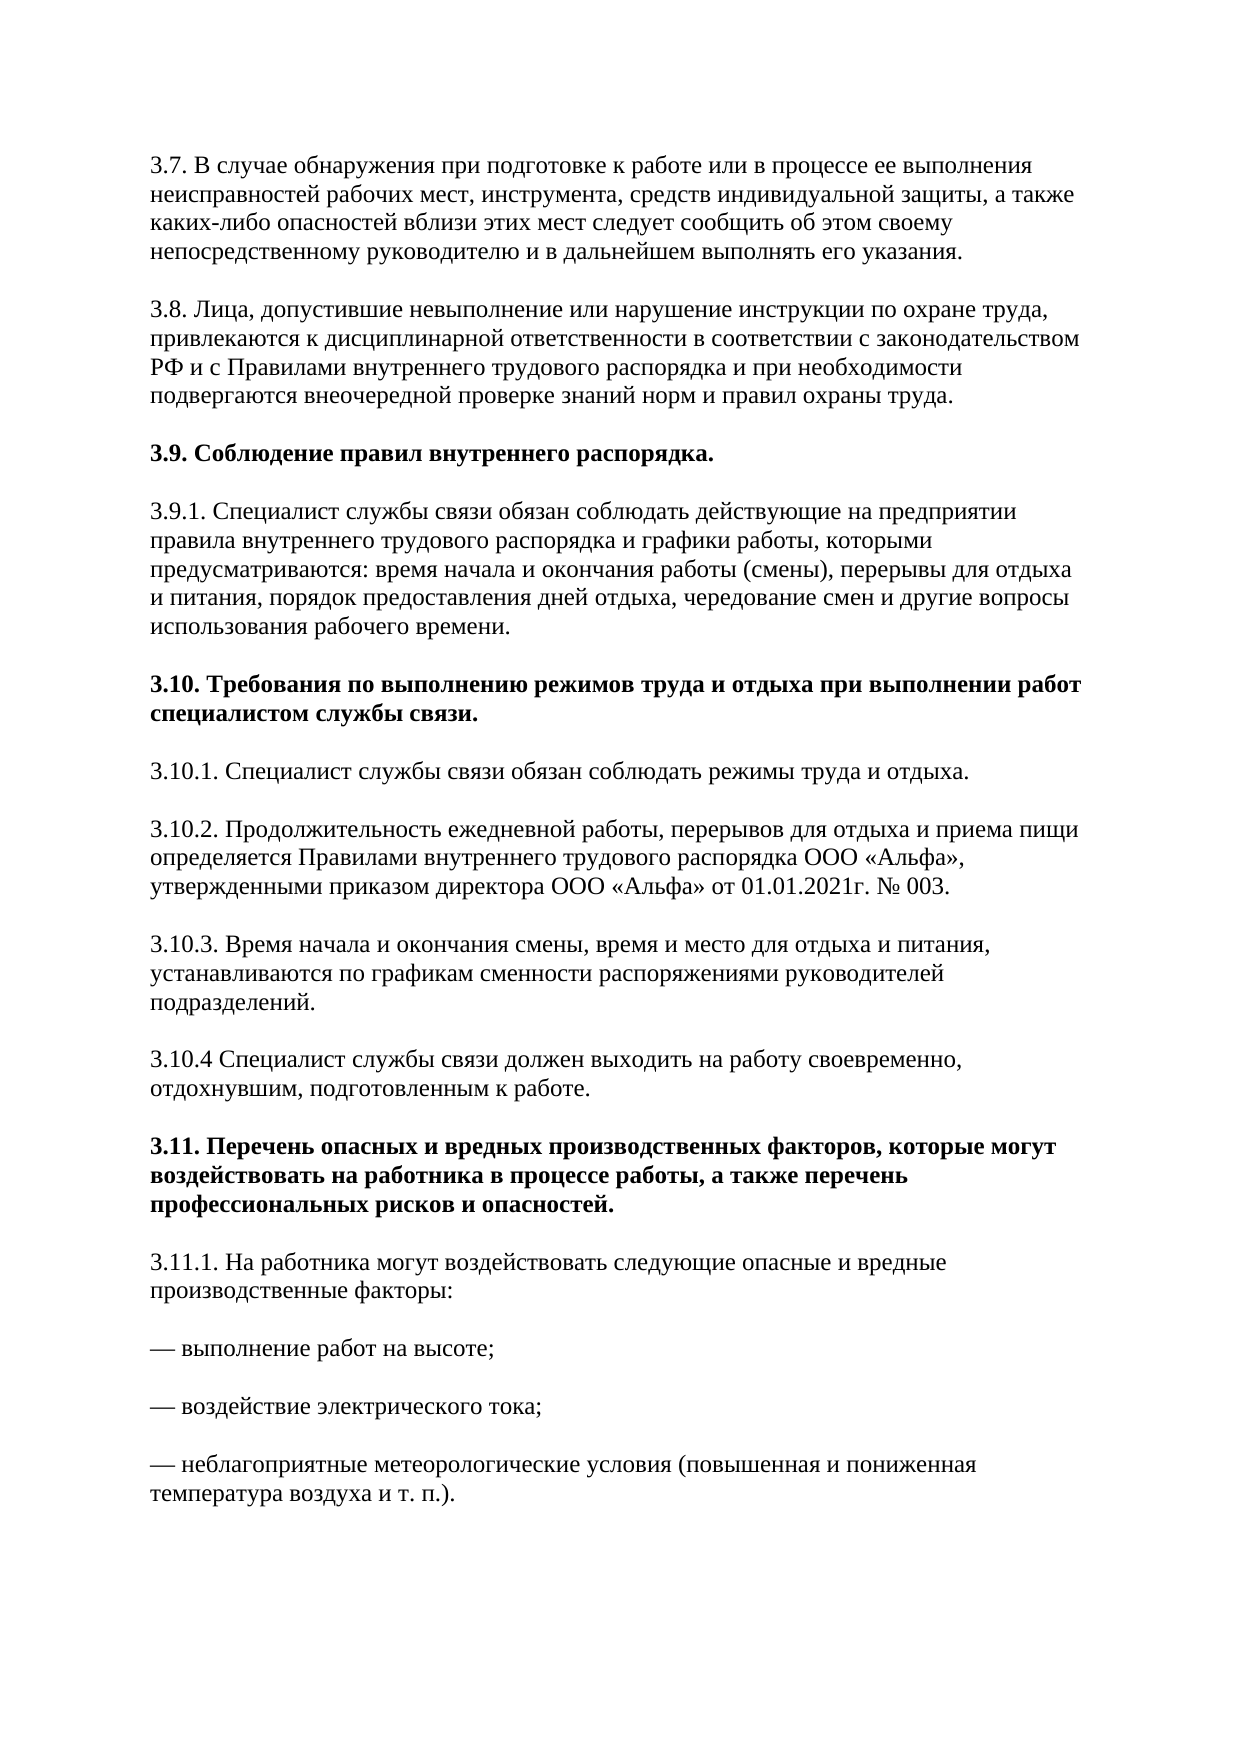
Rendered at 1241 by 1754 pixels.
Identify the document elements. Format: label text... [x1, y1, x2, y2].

text 3.7. В случае обнаружения при подготовке к работе или в процессе ее выполнения неисправностей рабочих мест, инструмента, средств индивидуальной защиты, а также каких-либо опасностей вблизи этих мест следует сообщить об этом своему непосредственному руководителю и в дальнейшем выполнять его указания. [150, 150, 1090, 265]
text 3.9.1. Специалист службы связи обязан соблюдать действующие на предприятии правила внутреннего трудового распорядка и графики работы, которыми предусматриваются: время начала и окончания работы (смены), перерывы для отдыха и питания, порядок предоставления дней отдыха, чередование смен и другие вопросы использования рабочего времени. [150, 496, 1090, 640]
text 3.11.1. На работника могут воздействовать следующие опасные и вредные производственные факторы: [150, 1247, 1090, 1304]
text 3.9. Соблюдение правил внутреннего распорядка. [150, 438, 1090, 467]
text — неблагоприятные метеорологические условия (повышенная и пониженная температура воздуха и т. п.). [150, 1449, 1090, 1507]
text 3.10.3. Время начала и окончания смены, время и место для отдыха и питания, устанавливаются по графикам сменности распоряжениями руководителей подразделений. [150, 929, 1090, 1015]
text 3.10.1. Специалист службы связи обязан соблюдать режимы труда и отдыха. [150, 756, 1090, 784]
text 3.8. Лица, допустившие невыполнение или нарушение инструкции по охране труда, привлекаются к дисциплинарной ответственности в соответствии с законодательством РФ и с Правилами внутреннего трудового распорядка и при необходимости подвергаются внеочередной проверке знаний норм и правил охраны труда. [150, 294, 1090, 409]
text 3.10. Требования по выполнению режимов труда и отдыха при выполнении работ специалистом службы связи. [150, 669, 1090, 727]
text 3.10.4 Специалист службы связи должен выходить на работу своевременно, отдохнувшим, подготовленным к работе. [150, 1044, 1090, 1102]
text — выполнение работ на высоте; [150, 1333, 1090, 1362]
text — воздействие электрического тока; [150, 1391, 1090, 1420]
text 3.11. Перечень опасных и вредных производственных факторов, которые могут воздействовать на работника в процессе работы, а также перечень профессиональных рисков и опасностей. [150, 1131, 1090, 1217]
text 3.10.2. Продолжительность ежедневной работы, перерывов для отдыха и приема пищи определяется Правилами внутреннего трудового распорядка ООО «Альфа», утвержденными приказом директора ООО «Альфа» от 01.01.2021г. № 003. [150, 814, 1090, 900]
